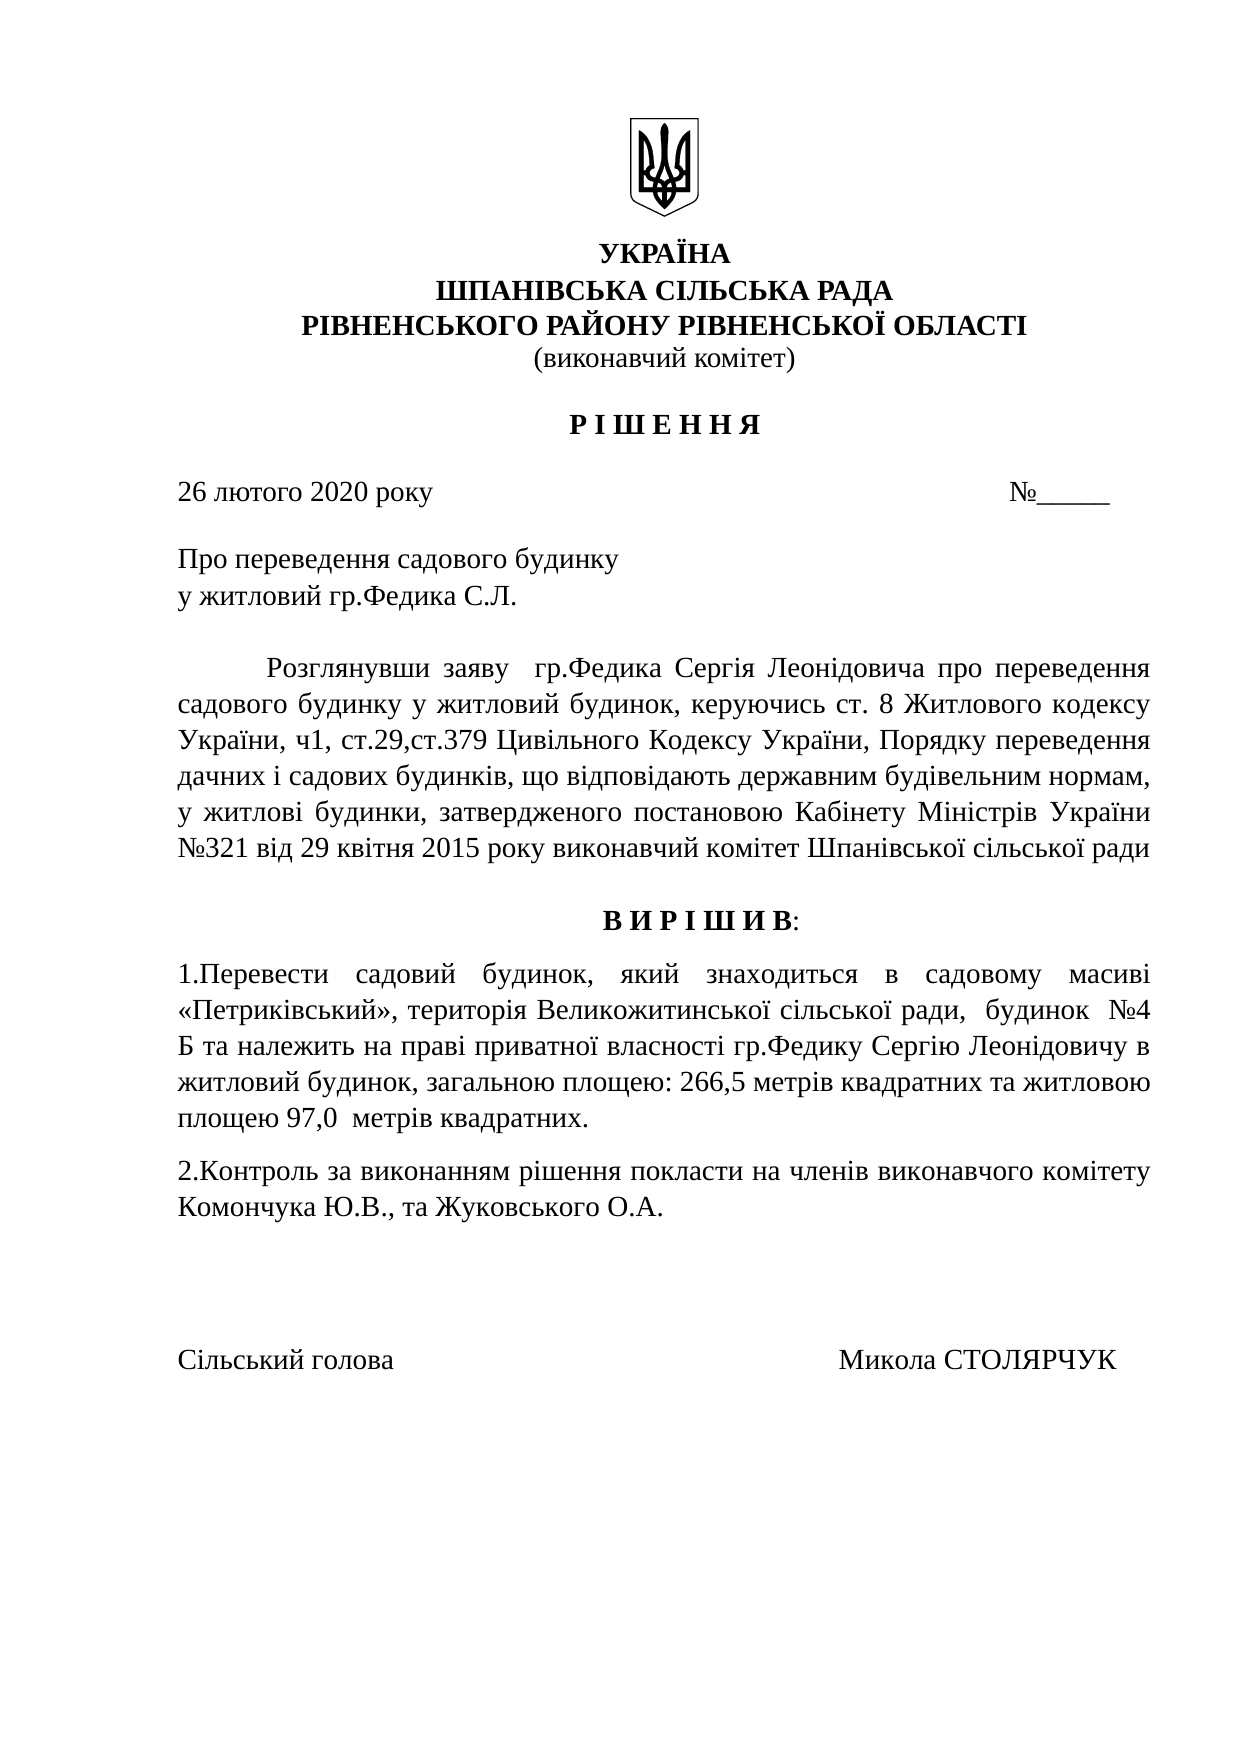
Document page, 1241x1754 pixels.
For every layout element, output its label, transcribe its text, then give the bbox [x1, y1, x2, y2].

text (виконавчий комітет) [177, 340, 1152, 374]
subtitle ШПАНІВСЬКА сільська рада [871, 282, 1152, 305]
text Про переведення садового будинку [177, 541, 1152, 575]
text РІВНЕНСЬКОГО РАЙОНУ РІВНЕНСЬКОЇ ОБЛАСТІ [177, 317, 1152, 340]
text Україна [177, 236, 1152, 269]
text Р І Ш Е Н Н Я [177, 407, 1152, 441]
text В И Р І Ш И В: [177, 903, 1152, 936]
text Сільський голова Микола СТОЛЯРЧУК [177, 1342, 1152, 1375]
text Розглянувши заяву гр.Федика Сергія Леонідовича про переведення садового будинку у житловий будинок, керуючись ст. 8 Житлового кодексу України, ч1, ст.29,ст.379 Цивільного Кодексу України, Порядку переведення дачних і садових будинків, що відповідають державним будівельним нормам, у житлові будинки, затвердженого постановою Кабінету Міністрів України №321 від 29 квітня 2015 року виконавчий комітет Шпанівської сільської ради [177, 650, 1152, 864]
text 1.Перевести садовий будинок, який знаходиться в садовому масиві «Петриківський», територія Великожитинської сільської ради, будинок №4 Б та належить на праві приватної власності гр.Федику Сергію Леонідовичу в житловий будинок, загальною площею: 266,5 метрів квадратних та житловою площею 97,0 метрів квадратних. [177, 956, 1152, 1134]
text 26 лютого 2020 року №_____ [177, 474, 1152, 508]
text у житловий гр.Федика С.Л. [177, 578, 1152, 611]
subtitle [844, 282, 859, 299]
text 2.Контроль за виконанням рішення покласти на членів виконавчого комітету Комончука Ю.В., та Жуковського О.А. [177, 1153, 1152, 1223]
subtitle ШПАНІВСЬКА сільська рада [177, 282, 853, 305]
